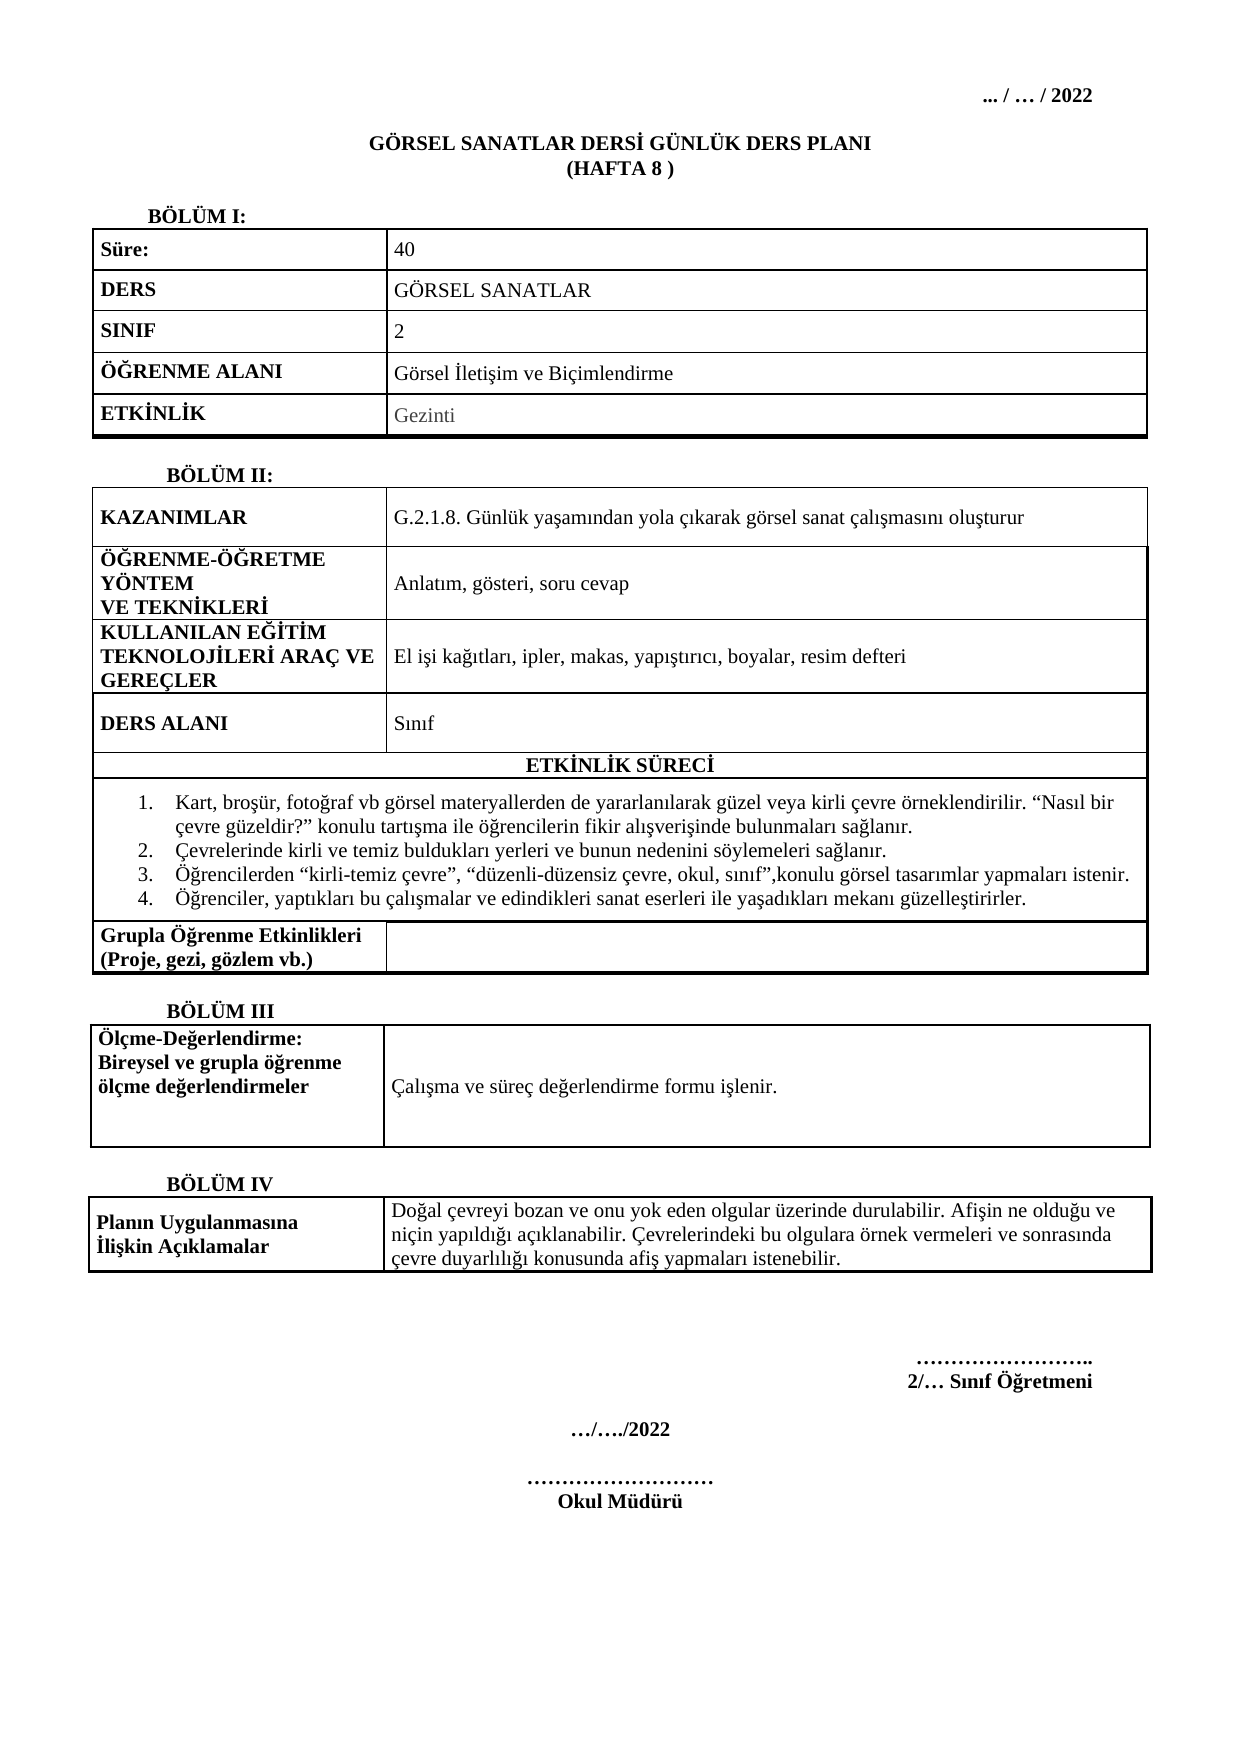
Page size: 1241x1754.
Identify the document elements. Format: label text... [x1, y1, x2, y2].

table_header G.2.1.8. Günlük yaşamından yola çıkarak görsel sanat çalışmasını oluşturur [387, 488, 1147, 546]
table_header Süre: [94, 230, 386, 269]
table_cell Görsel İletişim ve Biçimlendirme [388, 353, 1146, 393]
table_cell KULLANILAN EĞİTİM TEKNOLOJİLERİ ARAÇ VE GEREÇLER [93, 620, 386, 692]
table_cell Gezinti [388, 395, 1146, 434]
table_cell ÖĞRENME ALANI [94, 353, 386, 393]
text GÖRSEL SANATLAR DERSİ GÜNLÜK DERS PLANI [148, 131, 1093, 155]
table_cell Sınıf [387, 694, 1146, 752]
text …………………….. [148, 1344, 1093, 1369]
table_cell Kart, broşür, fotoğraf vb görsel materyallerden de yararlanılarak güzel veya kirli çevre örneklendirilir. “Nasıl bir çevre güzeldir?” konulu tartışma ile öğrencilerin fikir alışverişinde bulunmaları sağlanır. Çevrelerinde kirli ve temiz buldukları yerleri ve bunun nedenini söylemeleri sağlanır. Öğrencilerden “kirli-temiz çevre”, “düzenli-düzensiz çevre, okul, sınıf”,konulu görsel tasarımlar yapmaları istenir. Öğrenciler, yaptıkları bu çalışmalar ve edindikleri sanat eserleri ile yaşadıkları mekanı güzelleştirirler. [94, 779, 1146, 920]
subtitle BÖLÜM III [148, 999, 1093, 1023]
table_header Planın Uygulanmasına İlişkin Açıklamalar [90, 1198, 383, 1270]
table_cell Anlatım, gösteri, soru cevap [387, 547, 1146, 619]
table_cell 2 [388, 311, 1146, 352]
table_cell [387, 923, 1146, 971]
text ... / … / 2022 [148, 83, 1093, 107]
table_cell ÖĞRENME-ÖĞRETME YÖNTEM VE TEKNİKLERİ [93, 547, 386, 619]
table_cell Grupla Öğrenme Etkinlikleri (Proje, gezi, gözlem vb.) [94, 922, 386, 971]
table_cell SINIF [94, 311, 386, 352]
text BÖLÜM I: [148, 203, 1093, 228]
text Okul Müdürü [148, 1489, 1093, 1513]
text (HAFTA 8 ) [148, 155, 1093, 179]
table_cell ETKİNLİK SÜRECİ [94, 753, 1146, 777]
table_header KAZANIMLAR [93, 488, 386, 546]
table_header 40 [388, 230, 1146, 269]
subtitle BÖLÜM IV [148, 1172, 1093, 1196]
table_header Çalışma ve süreç değerlendirme formu işlenir. [385, 1026, 1149, 1146]
table_cell DERS [94, 271, 386, 310]
text 2/… Sınıf Öğretmeni [148, 1369, 1093, 1393]
text BÖLÜM II: [148, 463, 1093, 487]
table_cell DERS ALANI [94, 694, 386, 752]
table_header Doğal çevreyi bozan ve onu yok eden olgular üzerinde durulabilir. Afişin ne olduğu ve niçin yapıldığı açıklanabilir. Çevrelerindeki bu olgulara örnek vermeleri ve sonrasında çevre duyarlılığı konusunda afiş yapmaları istenebilir. [385, 1198, 1150, 1270]
table_header Ölçme-Değerlendirme: Bireysel ve grupla öğrenme ölçme değerlendirmeler [92, 1026, 383, 1146]
table_cell ETKİNLİK [94, 395, 386, 434]
table_cell GÖRSEL SANATLAR [388, 271, 1146, 310]
table_cell El işi kağıtları, ipler, makas, yapıştırıcı, boyalar, resim defteri [387, 620, 1146, 692]
text ……………………… [148, 1465, 1093, 1489]
text …/…./2022 [148, 1417, 1093, 1441]
